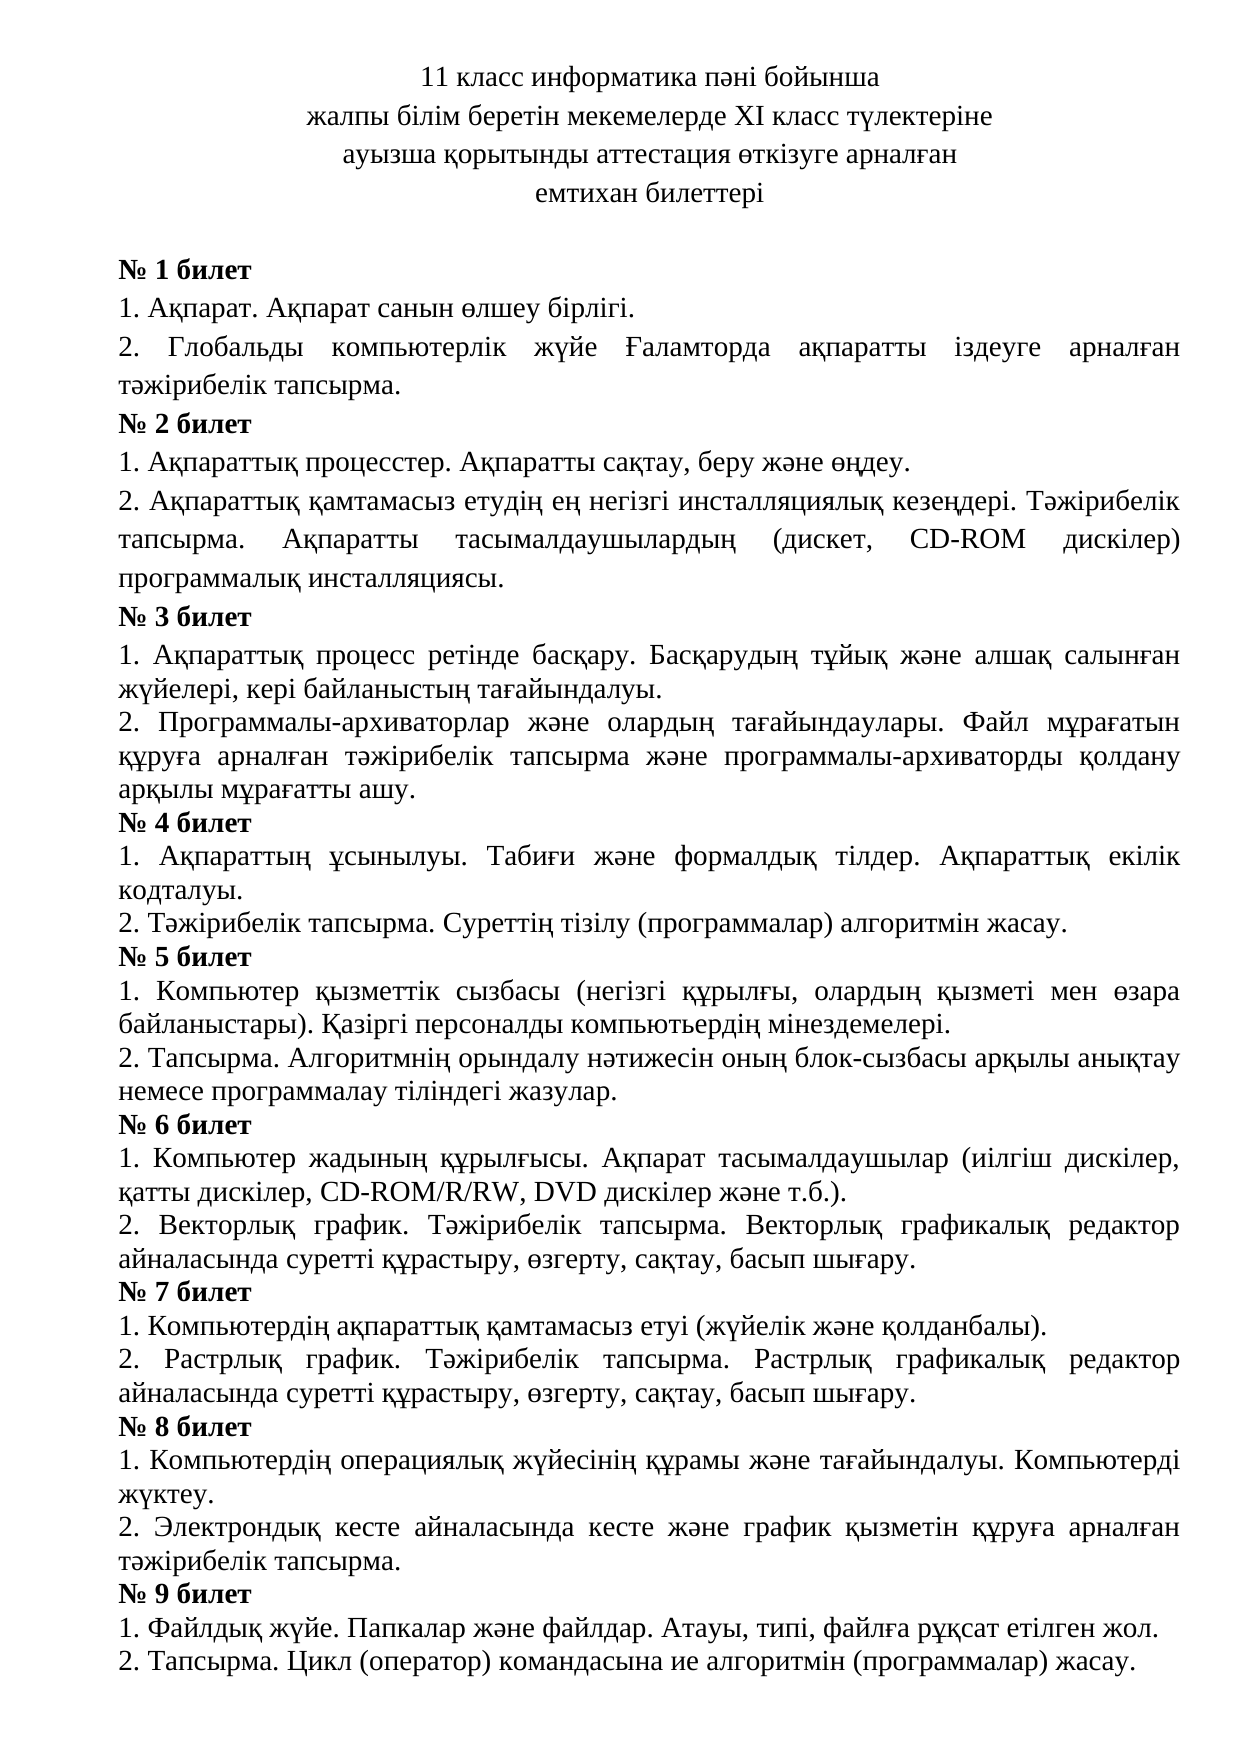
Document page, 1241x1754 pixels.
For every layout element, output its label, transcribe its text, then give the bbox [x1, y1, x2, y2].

text 2. Ақпараттық қамтамасыз етудің ең негізгі инсталляциялық кезеңдері. Тәжірибелік тапсырма. Ақпаратты тасымалдаушылардың (дискет, CD-ROM дискілер) программалық инсталляциясы. [118, 483, 1181, 594]
text № 4 билет [118, 805, 1181, 838]
text 2. Тапсырма. Алгоритмнің орындалу нәтижесін оның блок-сызбасы арқылы анықтау немесе программалау тіліндегі жазулар. [118, 1040, 1181, 1107]
text 1. Компьютердің операциялық жүйесінің құрамы және тағайындалуы. Компьютерді жүктеу. [118, 1442, 1181, 1509]
text 1. Файлдық жүйе. Папкалар және файлдар. Атауы, типі, файлға рұқсат етілген жол. [118, 1610, 1181, 1643]
text 11 класс информатика пәні бойынша [118, 59, 1181, 93]
text № 8 билет [118, 1409, 1181, 1442]
text 1. Ақпараттың ұсынылуы. Табиғи және формалдық тілдер. Ақпараттық екілік кодталуы. [118, 838, 1181, 906]
text жалпы білім беретін мекемелерде XI класс түлектеріне [118, 98, 1181, 131]
text № 3 билет [118, 599, 1181, 632]
text 2. Векторлық график. Тәжірибелік тапсырма. Векторлық графикалық редактор айналасында суретті құрастыру, өзгерту, сақтау, басып шығару. [118, 1207, 1181, 1274]
text ауызша қорытынды аттестация өткізуге арналған [118, 136, 1181, 170]
text № 7 билет [118, 1274, 1181, 1308]
text 2. Программалы-архиваторлар және олардың тағайындаулары. Файл мұрағатын құруға арналған тәжірибелік тапсырма және программалы-архиваторды қолдану арқылы мұрағатты ашу. [118, 704, 1181, 805]
text 1. Компьютер жадының құрылғысы. Ақпарат тасымалдаушылар (иілгіш дискілер, қатты дискілер, CD-ROM/R/RW, DVD дискілер және т.б.). [118, 1140, 1181, 1207]
text емтихан билеттері [118, 175, 1181, 208]
text 1. Компьютердің ақпараттық қамтамасыз етуі (жүйелік және қолданбалы). [118, 1308, 1181, 1342]
text № 9 билет [118, 1576, 1181, 1610]
text 2. Тапсырма. Цикл (оператор) командасына ие алгоритмін (программалар) жасау. [118, 1643, 1181, 1677]
text № 2 билет [118, 406, 1181, 439]
text 1. Компьютер қызметтік сызбасы (негізгі құрылғы, олардың қызметі мен өзара байланыстары). Қазіргі персоналды компьютьердің мінездемелері. [118, 973, 1181, 1040]
text № 6 билет [118, 1107, 1181, 1140]
text 1. Ақпараттық процесс ретінде басқару. Басқарудың тұйық және алшақ салынған жүйелері, кері байланыстың тағайындалуы. [118, 637, 1181, 704]
text 2. Электрондық кесте айналасында кесте және график қызметін құруға арналған тәжірибелік тапсырма. [118, 1509, 1181, 1576]
text 2. Глобальды компьютерлік жүйе Ғаламторда ақпаратты іздеуге арналған тәжірибелік тапсырма. [118, 329, 1181, 401]
text 2. Растрлық график. Тәжірибелік тапсырма. Растрлық графикалық редактор айналасында суретті құрастыру, өзгерту, сақтау, басып шығару. [118, 1342, 1181, 1409]
text 1. Ақпараттық процесстер. Ақпаратты сақтау, беру және өңдеу. [118, 444, 1181, 478]
text 1. Ақпарат. Ақпарат санын өлшеу бірлігі. [118, 290, 1181, 324]
text № 1 билет [118, 252, 1181, 285]
text № 5 билет [118, 939, 1181, 973]
text 2. Тәжірибелік тапсырма. Суреттің тізілу (программалар) алгоритмін жасау. [118, 906, 1181, 939]
